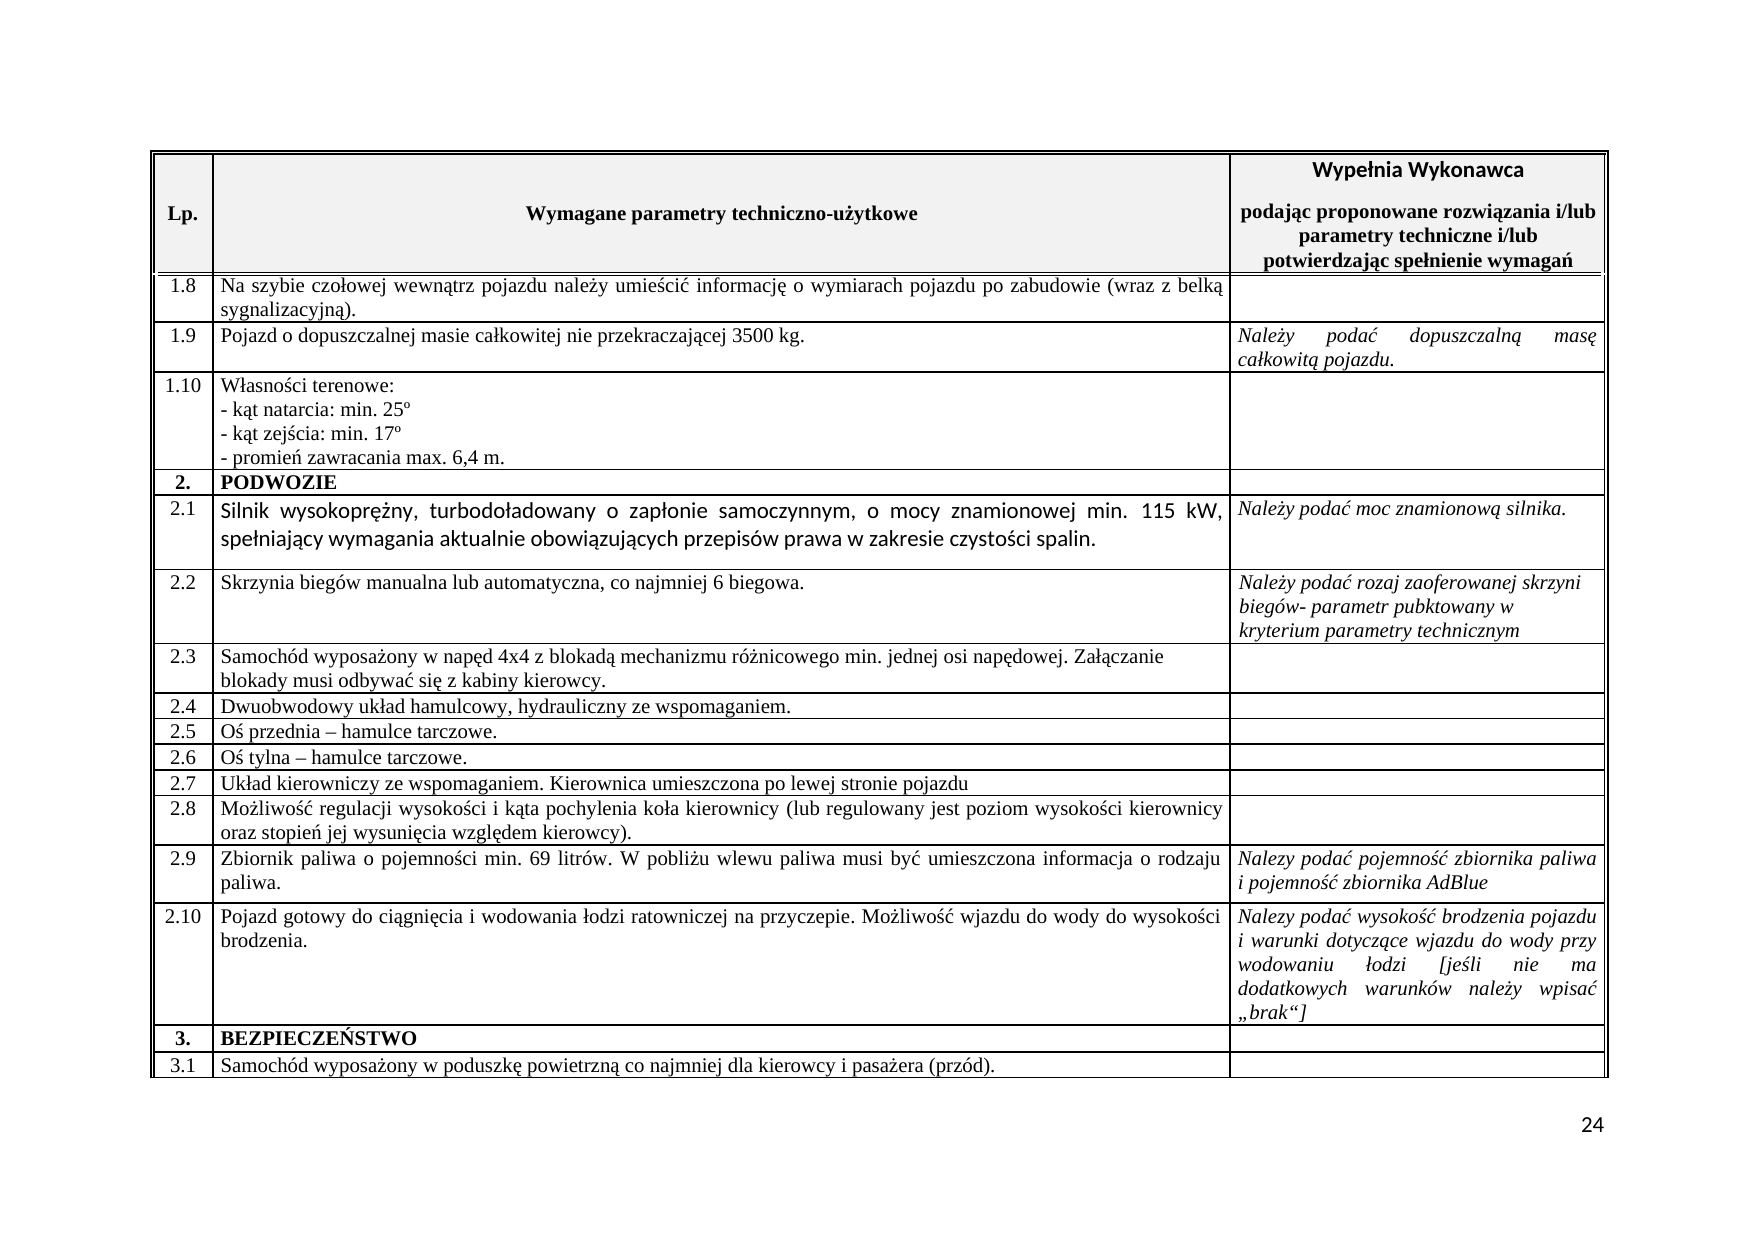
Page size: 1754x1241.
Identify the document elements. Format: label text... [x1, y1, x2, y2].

table_header Lp. [155, 155, 212, 272]
table_cell Dwuobwodowy układ hamulcowy, hydrauliczny ze wspomaganiem. [214, 694, 1229, 718]
table_cell BEZPIECZEŃSTWO [214, 1026, 1229, 1051]
table_cell Silnik wysokoprężny, turbodoładowany o zapłonie samoczynnym, o mocy znamionowej min. 115 kW, spełniający wymagania aktualnie obowiązujących przepisów prawa w zakresie czystości spalin. [214, 496, 1229, 569]
table_cell Należy podać dopuszczalną masę całkowitą pojazdu. [1231, 323, 1604, 371]
table_header Wymagane parametry techniczno-użytkowe [214, 155, 1229, 272]
table_header Wypełnia Wykonawca podając proponowane rozwiązania i/lub parametry techniczne i/lub potwierdzając spełnienie wymagań [1231, 155, 1604, 272]
table_cell Samochód wyposażony w poduszkę powietrzną co najmniej dla kierowcy i pasażera (przód). [214, 1053, 1229, 1077]
table_cell Zbiornik paliwa o pojemności min. 69 litrów. W pobliżu wlewu paliwa musi być umieszczona informacja o rodzaju paliwa. [214, 846, 1229, 902]
table_cell [1231, 470, 1604, 494]
table_cell Pojazd gotowy do ciągnięcia i wodowania łodzi ratowniczej na przyczepie. Możliwość wjazdu do wody do wysokości brodzenia. [214, 904, 1229, 1024]
table_cell Oś tylna – hamulce tarczowe. [214, 745, 1229, 769]
table_cell 2.2 [155, 570, 212, 642]
table_cell [1231, 373, 1604, 469]
table_cell Skrzynia biegów manualna lub automatyczna, co najmniej 6 biegowa. [214, 570, 1229, 642]
table_cell 1.10 [155, 373, 212, 469]
table_cell Oś przednia – hamulce tarczowe. [214, 719, 1229, 743]
table_cell Należy podać moc znamionową silnika. [1231, 496, 1604, 569]
table_cell 2.8 [155, 796, 212, 844]
table_cell 2.10 [155, 904, 212, 1024]
table_cell Nalezy podać pojemność zbiornika paliwa i pojemność zbiornika AdBlue [1231, 846, 1604, 902]
table_cell [1231, 644, 1604, 692]
table_cell Na szybie czołowej wewnątrz pojazdu należy umieścić informację o wymiarach pojazdu po zabudowie (wraz z belką sygnalizacyjną). [214, 276, 1229, 321]
table_cell [1231, 745, 1604, 769]
table_cell Należy podać rozaj zaoferowanej skrzyni biegów- parametr pubktowany w kryterium parametry technicznym [1231, 570, 1604, 642]
table_cell 2. [155, 470, 212, 494]
table_cell 2.3 [155, 644, 212, 692]
table_cell [1231, 719, 1604, 743]
table_cell Możliwość regulacji wysokości i kąta pochylenia koła kierownicy (lub regulowany jest poziom wysokości kierownicy oraz stopień jej wysunięcia względem kierowcy). [214, 796, 1229, 844]
table_cell Własności terenowe: - kąt natarcia: min. 25º - kąt zejścia: min. 17º - promień zawracania max. 6,4 m. [214, 373, 1229, 469]
table_cell 2.5 [155, 719, 212, 743]
table_cell [1231, 796, 1604, 844]
table_cell 2.1 [155, 496, 212, 569]
table_cell Samochód wyposażony w napęd 4x4 z blokadą mechanizmu różnicowego min. jednej osi napędowej. Załączanie blokady musi odbywać się z kabiny kierowcy. [214, 644, 1229, 692]
table_cell [1231, 272, 1606, 321]
table_cell 3. [155, 1026, 212, 1051]
table_cell 2.9 [155, 846, 212, 902]
table_cell 1.8 [152, 272, 212, 321]
table_cell [1231, 771, 1604, 794]
table_cell Układ kierowniczy ze wspomaganiem. Kierownica umieszczona po lewej stronie pojazdu [214, 771, 1229, 794]
table_cell Pojazd o dopuszczalnej masie całkowitej nie przekraczającej 3500 kg. [214, 323, 1229, 371]
table_cell 2.4 [155, 694, 212, 718]
table_cell 2.6 [155, 745, 212, 769]
table_cell 2.7 [155, 771, 212, 794]
table_cell Nalezy podać wysokość brodzenia pojazdu i warunki dotyczące wjazdu do wody przy wodowaniu łodzi [jeśli nie ma dodatkowych warunków należy wpisać „brak“] [1231, 904, 1604, 1024]
table_cell [1231, 1026, 1604, 1051]
table_cell [1231, 694, 1604, 718]
table_cell PODWOZIE [214, 470, 1229, 494]
table_cell 1.9 [155, 323, 212, 371]
table_cell [1231, 1053, 1604, 1077]
table_cell 3.1 [155, 1053, 212, 1077]
